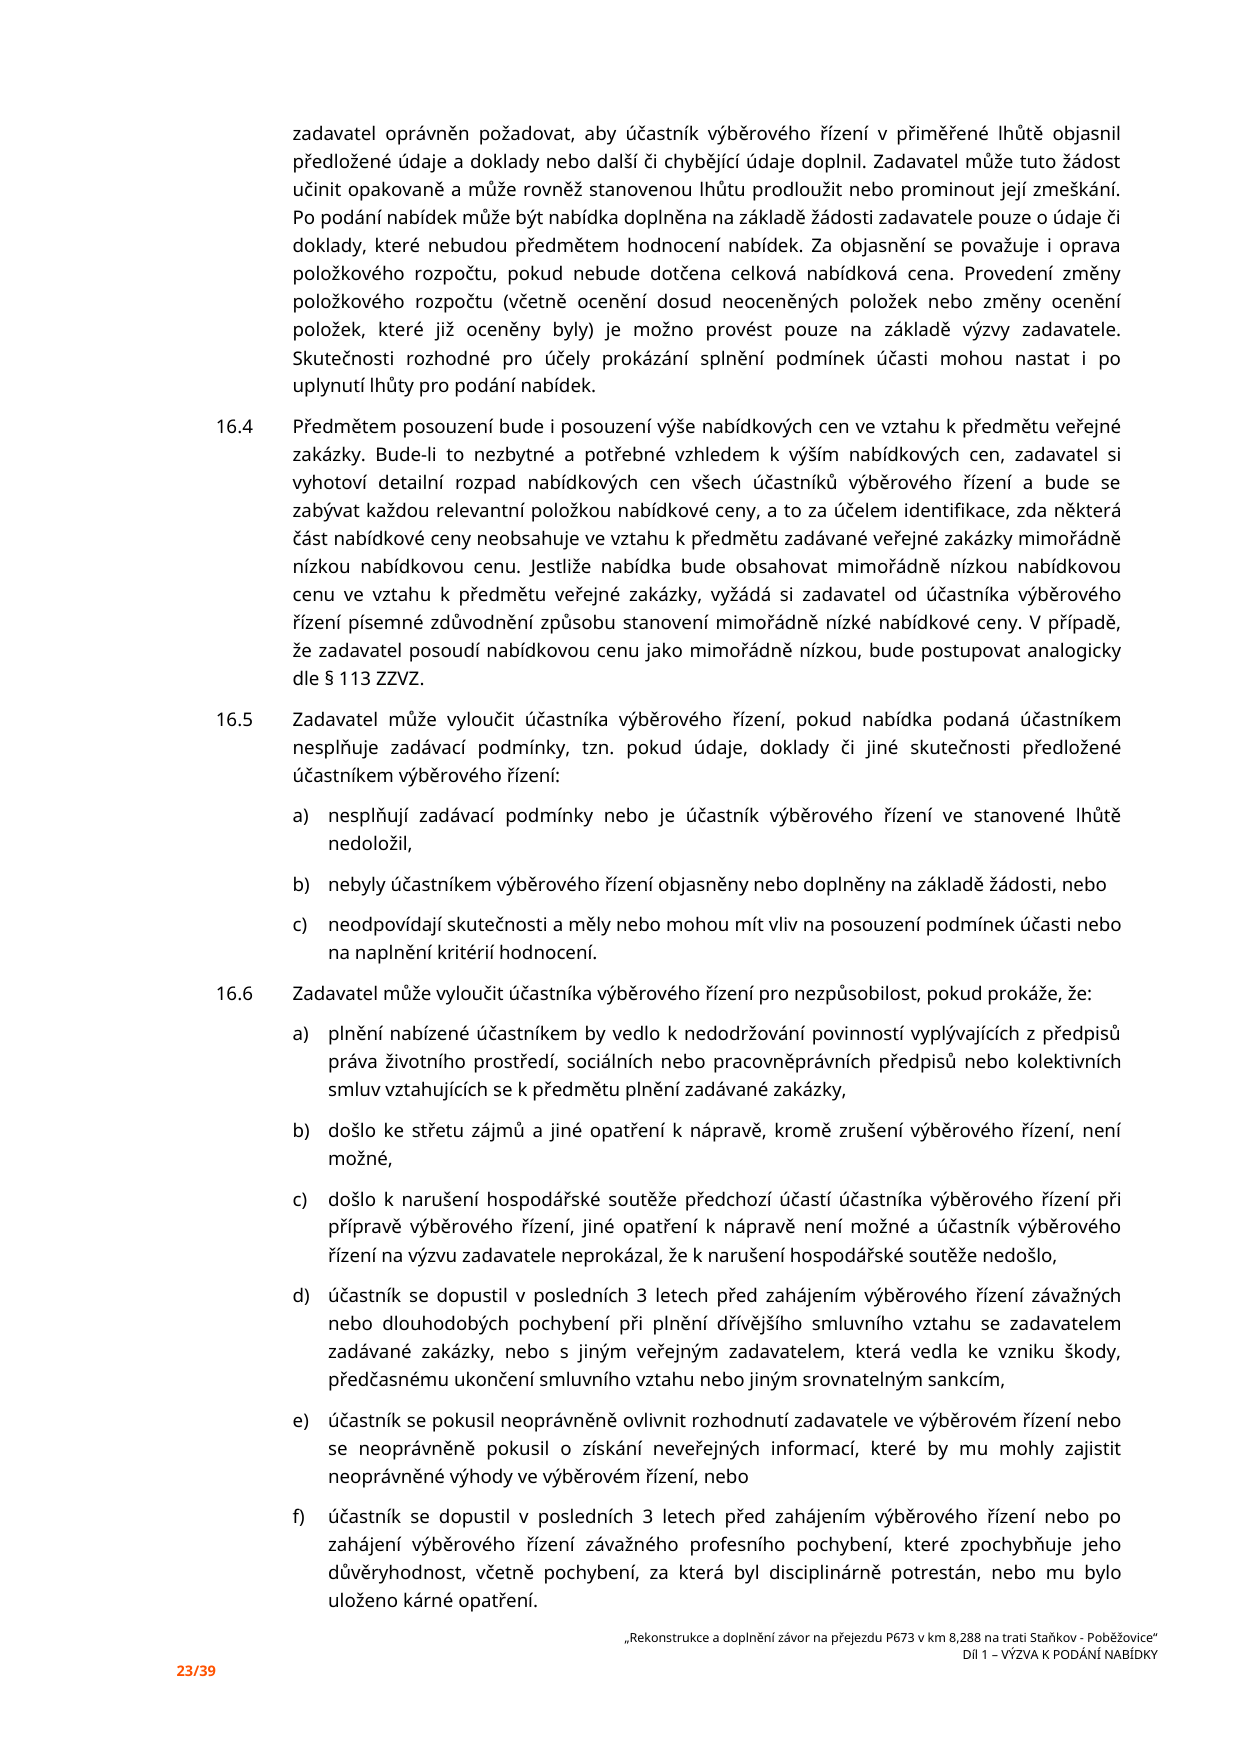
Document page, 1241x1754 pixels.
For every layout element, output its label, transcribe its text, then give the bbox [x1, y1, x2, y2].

text Předmětem posouzení bude i posouzení výše nabídkových cen ve vztahu k předmětu veřejné zakázky. Bude-li to nezbytné a potřebné vzhledem k výším nabídkových cen, zadavatel si vyhotoví detailní rozpad nabídkových cen všech účastníků výběrového řízení a bude se zabývat každou relevantní položkou nabídkové ceny, a to za účelem identifikace, zda některá část nabídkové ceny neobsahuje ve vztahu k předmětu zadávané veřejné zakázky mimořádně nízkou nabídkovou cenu. Jestliže nabídka bude obsahovat mimořádně nízkou nabídkovou cenu ve vztahu k předmětu veřejné zakázky, vyžádá si zadavatel od účastníka výběrového řízení písemné zdůvodnění způsobu stanovení mimořádně nízké nabídkové ceny. V případě, že zadavatel posoudí nabídkovou cenu jako mimořádně nízkou, bude postupovat analogicky dle § 113 ZZVZ. [216, 413, 1122, 691]
list nesplňují zadávací podmínky nebo je účastník výběrového řízení ve stanovené lhůtě nedoložil, [292, 803, 1122, 856]
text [216, 121, 1122, 398]
text Zadavatel může vyloučit účastníka výběrového řízení, pokud nabídka podaná účastníkem nesplňuje zadávací podmínky, tzn. pokud údaje, doklady či jiné skutečnosti předložené účastníkem výběrového řízení: [216, 706, 1122, 788]
text Zadavatel může vyloučit účastníka výběrového řízení pro nezpůsobilost, pokud prokáže, že: [216, 980, 1122, 1006]
list neodpovídají skutečnosti a měly nebo mohou mít vliv na posouzení podmínek účasti nebo na naplnění kritérií hodnocení. [292, 912, 1122, 965]
list došlo k narušení hospodářské soutěže předchozí účastí účastníka výběrového řízení při přípravě výběrového řízení, jiné opatření k nápravě není možné a účastník výběrového řízení na výzvu zadavatele neprokázal, že k narušení hospodářské soutěže nedošlo, [292, 1186, 1122, 1267]
list plnění nabízené účastníkem by vedlo k nedodržování povinností vyplývajících z předpisů práva životního prostředí, sociálních nebo pracovněprávních předpisů nebo kolektivních smluv vztahujících se k předmětu plnění zadávané zakázky, [292, 1021, 1122, 1102]
list účastník se pokusil neoprávněně ovlivnit rozhodnutí zadavatele ve výběrovém řízení nebo se neoprávněně pokusil o získání neveřejných informací, které by mu mohly zajistit neoprávněné výhody ve výběrovém řízení, nebo [292, 1407, 1122, 1488]
list účastník se dopustil v posledních 3 letech před zahájením výběrového řízení závažných nebo dlouhodobých pochybení při plnění dřívějšího smluvního vztahu se zadavatelem zadávané zakázky, nebo s jiným veřejným zadavatelem, která vedla ke vzniku škody, předčasnému ukončení smluvního vztahu nebo jiným srovnatelným sankcím, [292, 1282, 1122, 1392]
list nebyly účastníkem výběrového řízení objasněny nebo doplněny na základě žádosti, nebo [292, 871, 1122, 897]
list došlo ke střetu zájmů a jiné opatření k nápravě, kromě zrušení výběrového řízení, není možné, [292, 1117, 1122, 1171]
list účastník se dopustil v posledních 3 letech před zahájením výběrového řízení nebo po zahájení výběrového řízení závažného profesního pochybení, které zpochybňuje jeho důvěryhodnost, včetně pochybení, za která byl disciplinárně potrestán, nebo mu bylo uloženo kárné opatření. [292, 1503, 1122, 1613]
